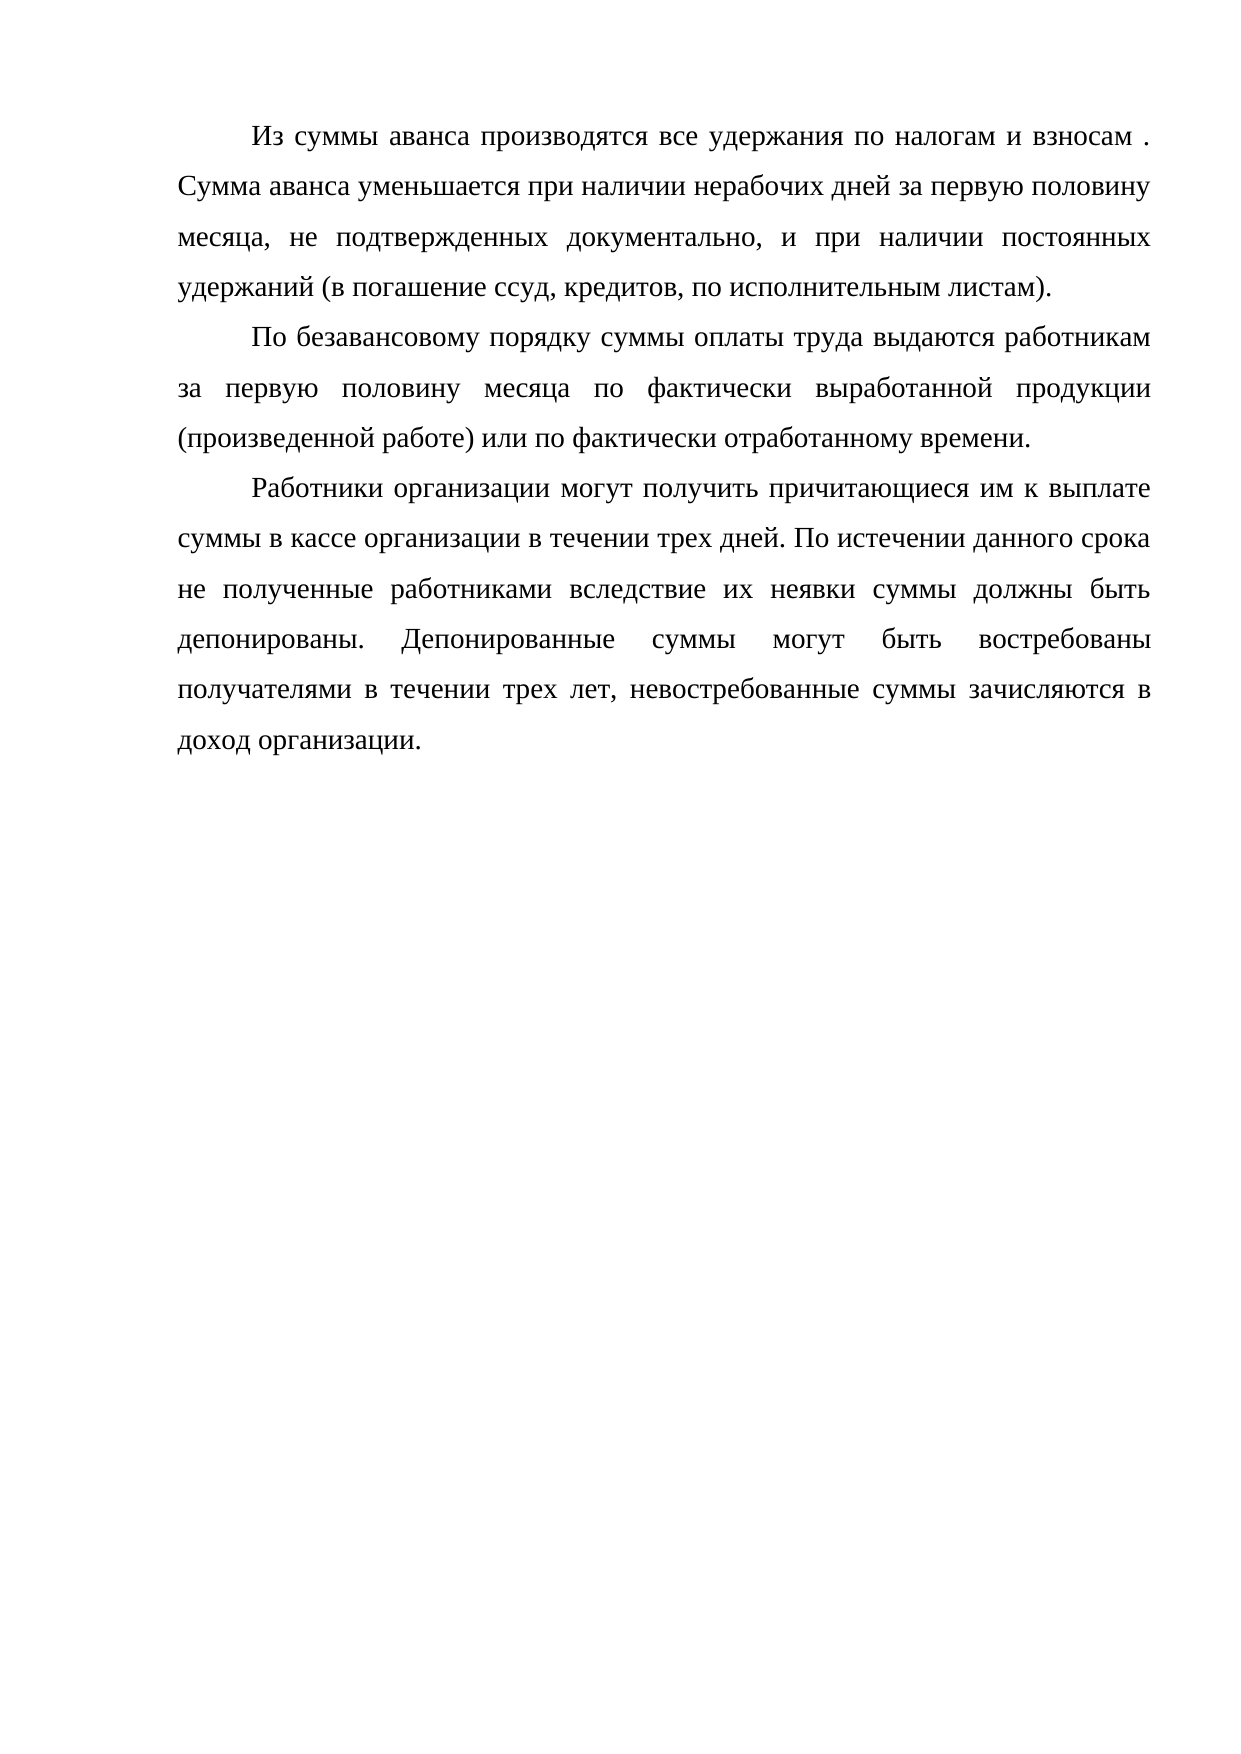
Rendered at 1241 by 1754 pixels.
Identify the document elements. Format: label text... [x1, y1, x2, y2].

text Работники организации могут получить причитающиеся им к выплате суммы в кассе организации в течении трех дней. По истечении данного срока не полученные работниками вследствие их неявки суммы должны быть депонированы. Депонированные суммы могут быть востребованы получателями в течении трех лет, невостребованные суммы зачисляются в доход организации. [177, 470, 1152, 755]
text По безавансовому порядку суммы оплаты труда выдаются работникам за первую половину месяца по фактически выработанной продукции (произведенной работе) или по фактически отработанному времени. [177, 319, 1152, 453]
text Из суммы аванса производятся все удержания по налогам и взносам . Сумма аванса уменьшается при наличии нерабочих дней за первую половину месяца, не подтвержденных документально, и при наличии постоянных удержаний (в погашение ссуд, кредитов, по исполнительным листам). [177, 118, 1152, 303]
